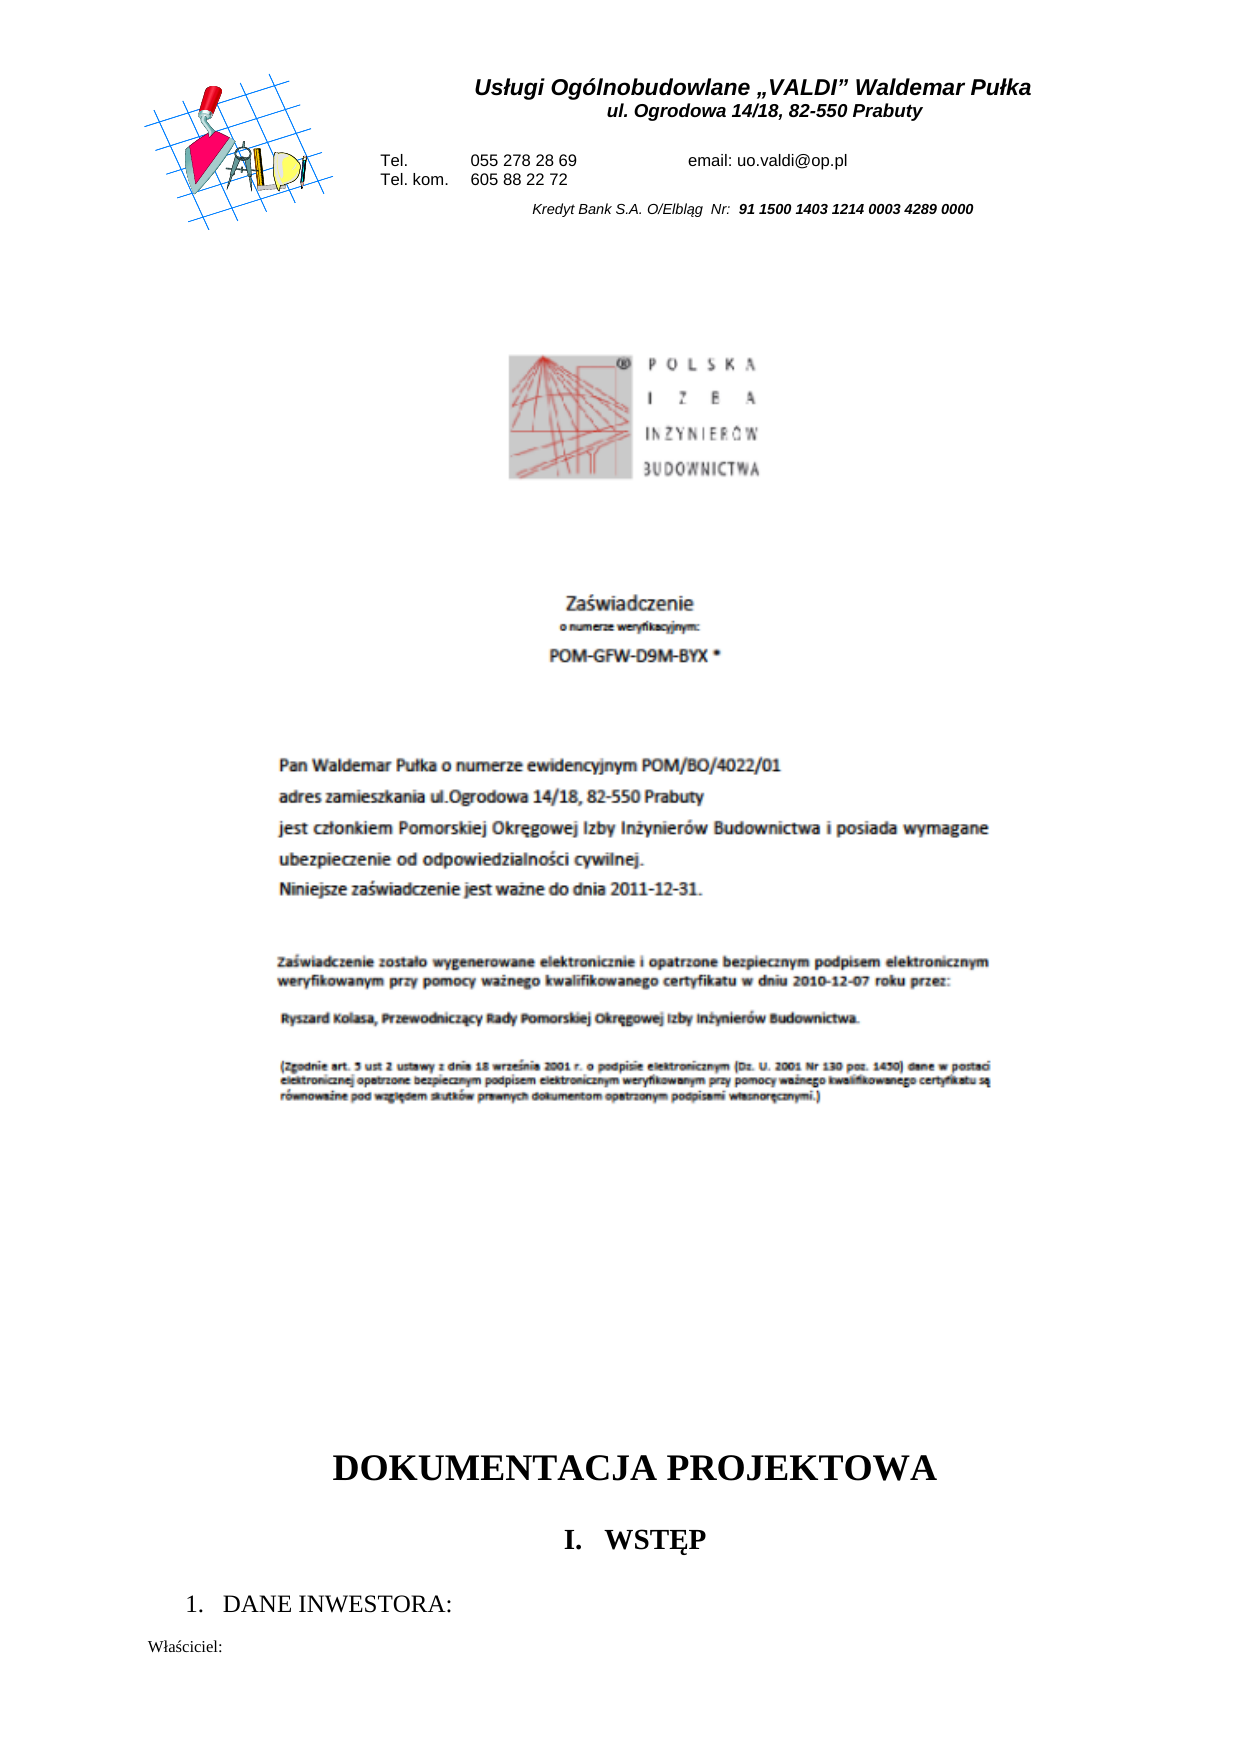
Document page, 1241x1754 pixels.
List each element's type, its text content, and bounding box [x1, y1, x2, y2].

text I. WSTĘP [148, 1522, 1122, 1555]
text Właściciel: [148, 1637, 1122, 1656]
text DOKUMENTACJA PROJEKTOWA [148, 1445, 1122, 1488]
list DANE INWESTORA: [185, 1589, 1122, 1618]
